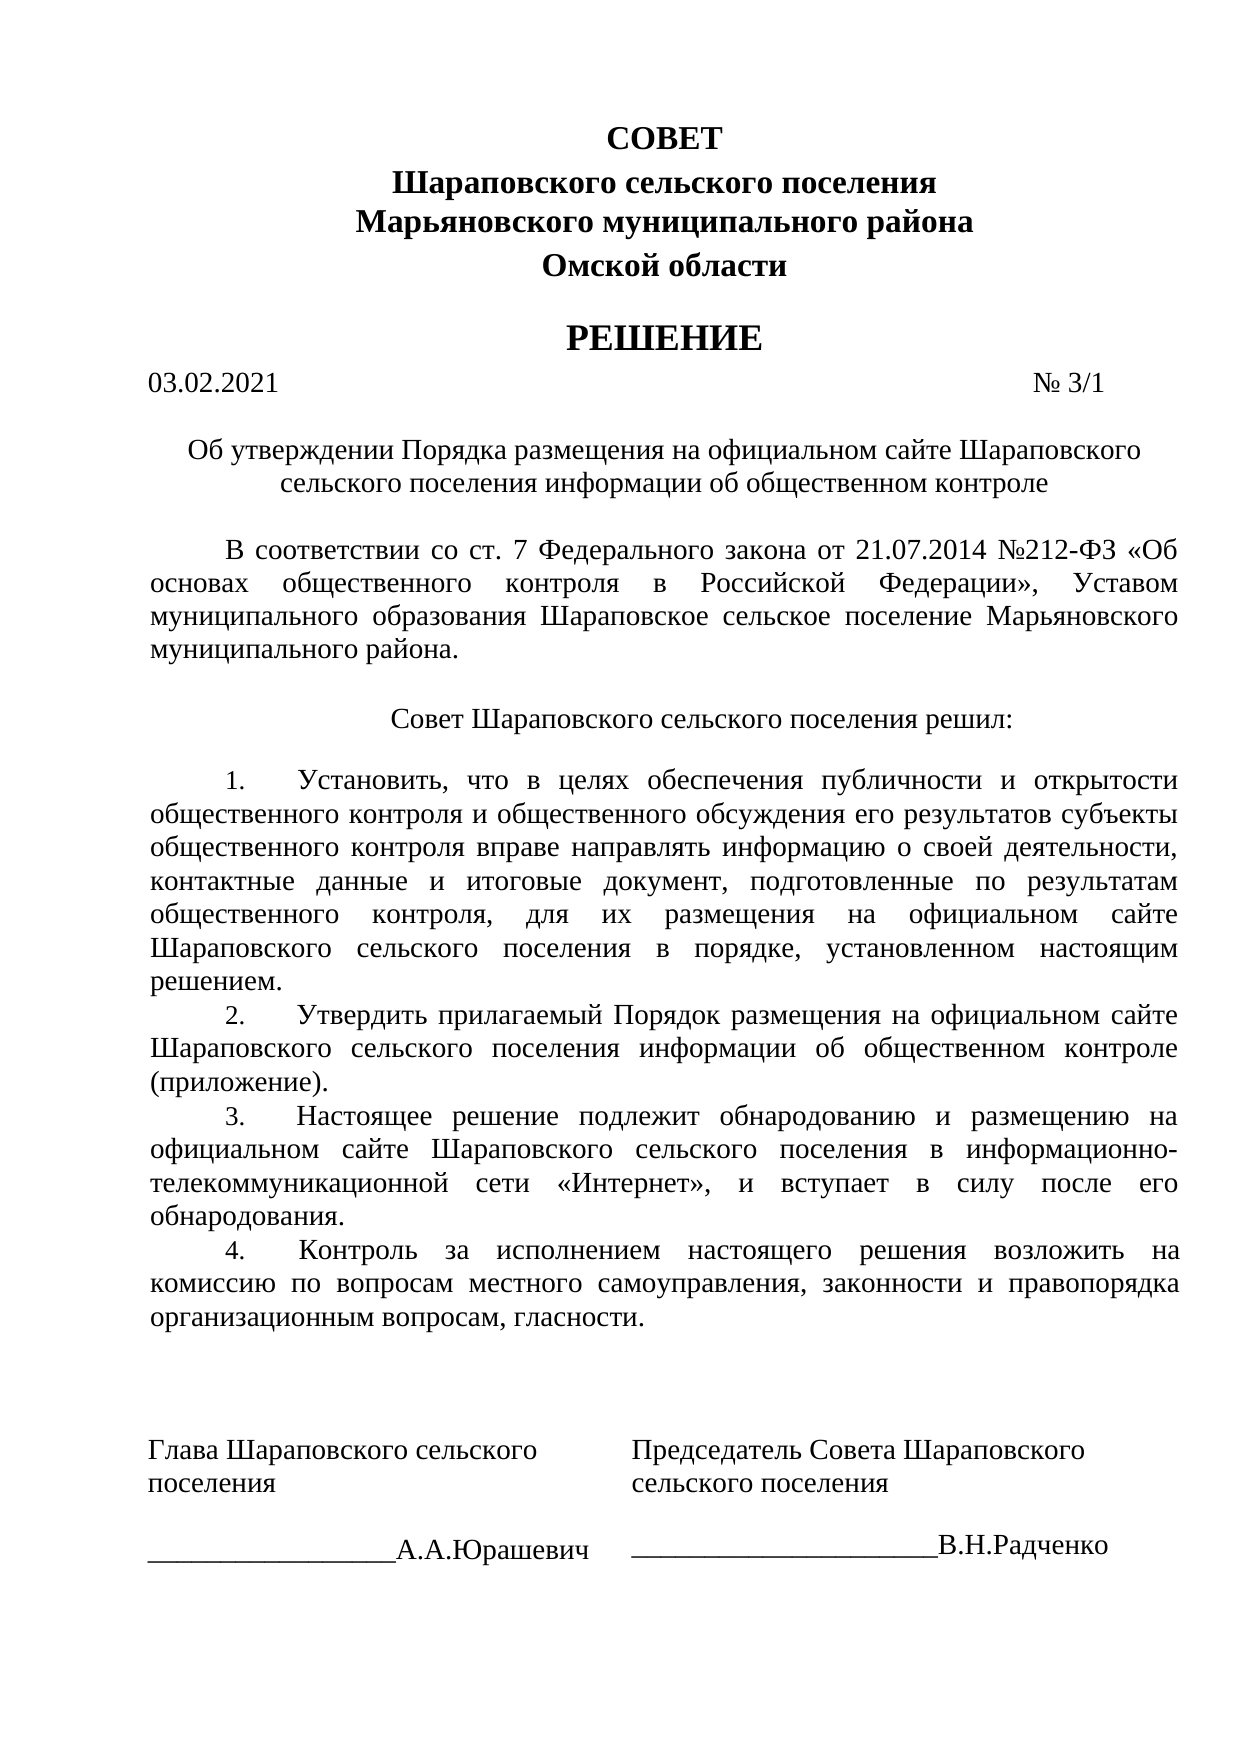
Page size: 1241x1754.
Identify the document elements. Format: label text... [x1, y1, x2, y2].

list Утвердить прилагаемый Порядок размещения на официальном сайте Шараповского сельского поселения информации об общественном контроле (приложение). [150, 997, 1179, 1098]
text 03.02.2021 № 3/1 [148, 365, 1181, 398]
list Настоящее решение подлежит обнародованию и размещению на официальном сайте Шараповского сельского поселения в информационно-телекоммуникационной сети «Интернет», и вступает в силу после его обнародования. [150, 1098, 1179, 1232]
subtitle РЕШЕНИЕ [148, 316, 1181, 359]
table_header Глава Шараповского сельского поселения _________________А.А.Юрашевич [136, 1432, 620, 1587]
list Совет Шараповского сельского поселения решил: [223, 701, 1181, 734]
text В соответствии со ст. 7 Федерального закона от 21.07.2014 №212-ФЗ «Об основах общественного контроля в Российской Федерации», Уставом муниципального образования Шараповское сельское поселение Марьяновского муниципального района. [150, 533, 1179, 665]
list Установить, что в целях обеспечения публичности и открытости общественного контроля и общественного обсуждения его результатов субъекты общественного контроля вправе направлять информацию о своей деятельности, контактные данные и итоговые документ, подготовленные по результатам общественного контроля, для их размещения на официальном сайте Шараповского сельского поселения в порядке, установленном настоящим решением. [150, 763, 1179, 997]
subtitle Марьяновского муниципального района [148, 201, 1181, 239]
subtitle СОВЕТ [148, 118, 1181, 156]
list Контроль за исполнением настоящего решения возложить на комиссию по вопросам местного самоуправления, законности и правопорядка организационным вопросам, гласности. [150, 1232, 1181, 1333]
table_header Председатель Совета Шараповского сельского поселения _____________________В.Н.Радченко [620, 1432, 1133, 1587]
subtitle Омской области [148, 246, 1181, 284]
text Об утверждении Порядка размещения на официальном сайте Шараповского сельского поселения информации об общественном контроле [148, 432, 1181, 499]
text Шараповского сельского поселения [148, 163, 1181, 201]
